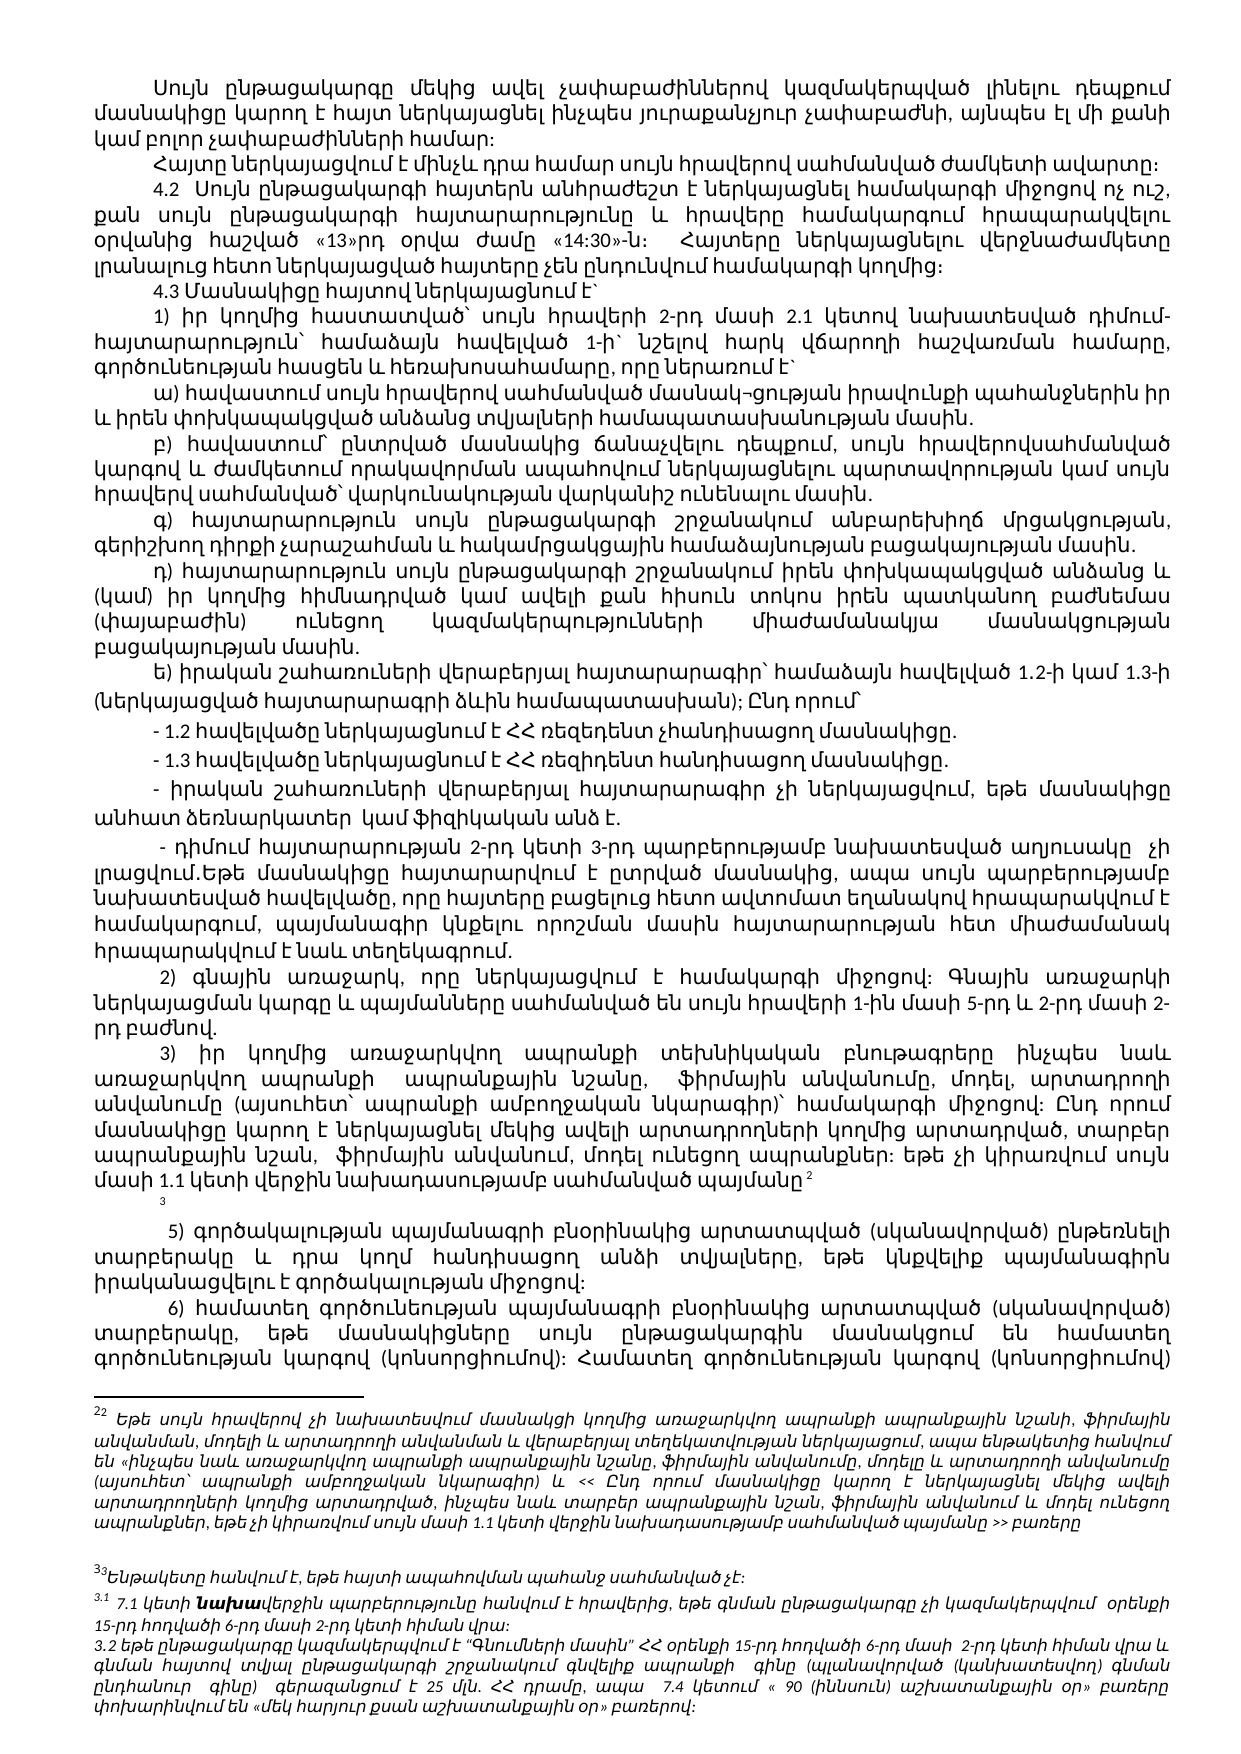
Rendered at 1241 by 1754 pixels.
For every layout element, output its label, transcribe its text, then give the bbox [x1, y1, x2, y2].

text 1) իր կողմից հաստատված՝ սույն հրավերի 2-րդ մասի 2.1 կետով նախատեսված դիմում-հայտարարություն՝ համաձայն հավելված 1-ի` նշելով հարկ վճարողի հաշվառման համարը, գործունեության հասցեն և հեռախոսահամարը, որը ներառում է` [94, 304, 1171, 380]
text - 1.3 հավելվածը ներկայացնում է ՀՀ ռեզիդենտ հանդիսացող մասնակիցը. [94, 747, 1171, 772]
text ա) հավաստում սույն հրավերով սահմանված մասնակ¬ցության իրավունքի պահանջներին իր և իրեն փոխկապակցված անձանց տվյալների համապատասխանության մասին. [94, 380, 1171, 431]
text 5) գործակալության պայմանագրի բնօրինակից արտատպված (սկանավորված) ընթեռնելի տարբերակը և դրա կողմ հանդիսացող անձի տվյալները, եթե կնքվելիք պայմանագիրն իրականացվելու է գործակալության միջոցով: [94, 1218, 1171, 1295]
text 4.3 Մասնակիցը հայտով ներկայացնում է` [94, 278, 1171, 304]
text ե) իրական շահառուների վերաբերյալ հայտարարագիր՝ համաձայն հավելված 1․2-ի կամ 1.3-ի (ներկայացված հայտարարագրի ձևին համապատասխան); Ընդ որում՝ [94, 659, 1171, 714]
text բ) հավաստում՝ ընտրված մասնակից ճանաչվելու դեպքում, սույն հրավերովսահմանված կարգով և ժամկետում որակավորման ապահովում ներկայացնելու պարտավորության կամ սույն հրավերվ սահմանված՝ վարկունակության վարկանիշ ունենալու մասին. [94, 431, 1171, 507]
text 4.2 Սույն ընթացակարգի հայտերն անհրաժեշտ է ներկայացնել համակարգի միջոցով ոչ ուշ, քան սույն ընթացակարգի հայտարարությունը և հրավերը համակարգում հրապարակվելու օրվանից հաշված «13»րդ օրվա ժամը «14:30»-ն։ Հայտերը ներկայացնելու վերջնաժամկետը լրանալուց հետո ներկայացված հայտերը չեն ընդունվում համակարգի կողմից։ [94, 177, 1171, 278]
text - իրական շահառուների վերաբերյալ հայտարարագիր չի ներկայացվում, եթե մասնակիցը անհատ ձեռնարկատեր կամ ֆիզիկական անձ է. [94, 776, 1171, 831]
text - դիմում հայտարարության 2-րդ կետի 3-րդ պարբերությամբ նախատեսված աղյուսակը չի լրացվում․Եթե մասնակիցը հայտարարվում է ըտրված մասնակից, ապա սույն պարբերությամբ նախատեսված հավելվածը, որը հայտերը բացելուց հետո ավտոմատ եղանակով հրապարակվում է համակարգում, պայմանագիր կնքելու որոշման մասին հայտարարության հետ միաժամանակ հրապարակվում է նաև տեղեկագրում. [94, 834, 1171, 964]
text դ) հայտարարություն սույն ընթացակարգի շրջանակում իրեն փոխկապակցված անձանց և (կամ) իր կողմից հիմնադրված կամ ավելի քան հիսուն տոկոս իրեն պատկանող բաժնեմաս (փայաբաժին) ունեցող կազմակերպությունների միաժամանակյա մասնակցության բացակայության մասին. [94, 558, 1171, 659]
text 2) գնային առաջարկ, որը ներկայացվում է համակարգի միջոցով: Գնային առաջարկի ներկայացման կարգը և պայմանները սահմանված են սույն հրավերի 1-ին մասի 5-րդ և 2-րդ մասի 2-րդ բաժնով. [94, 964, 1171, 1041]
text 3) իր կողմից առաջարկվող ապրանքի տեխնիկական բնութագրերը ինչպես նաև առաջարկվող ապրանքի ապրանքային նշանը, ֆիրմային անվանումը, մոդել, արտադրողի անվանումը (այսուհետ՝ ապրանքի ամբողջական նկարագիր)՝ համակարգի միջոցով: Ընդ որում մասնակիցը կարող է ներկայացնել մեկից ավելի արտադրողների կողմից արտադրված, տարբեր ապրանքային նշան, ֆիրմային անվանում, մոդել ունեցող ապրանքներ: եթե չի կիրառվում սույն մասի 1.1 կետի վերջին նախադասությամբ սահմանված պայմանը 2 [94, 1041, 1171, 1193]
text - 1.2 հավելվածը ներկայացնում է ՀՀ ռեզեդենտ չհանդիսացող մասնակիցը. [94, 718, 1171, 743]
text Հայտը ներկայացվում է մինչև դրա համար սույն հրավերով սահմանված ժամկետի ավարտը։ [94, 151, 1171, 177]
text գ) հայտարարություն սույն ընթացակարգի շրջանակում անբարեխիղճ մրցակցության, գերիշխող դիրքի չարաշահման և հակամրցակցային համաձայնության բացակայության մասին. [94, 507, 1171, 558]
text Սույն ընթացակարգը մեկից ավել չափաբաժիններով կազմակերպված լինելու դեպքում մասնակիցը կարող է հայտ ներկայացնել ինչպես յուրաքանչյուր չափաբաժնի, այնպես էլ մի քանի կամ բոլոր չափաբաժինների համար: [94, 75, 1171, 151]
text 3 [94, 1193, 1171, 1218]
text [94, 1295, 1171, 1371]
